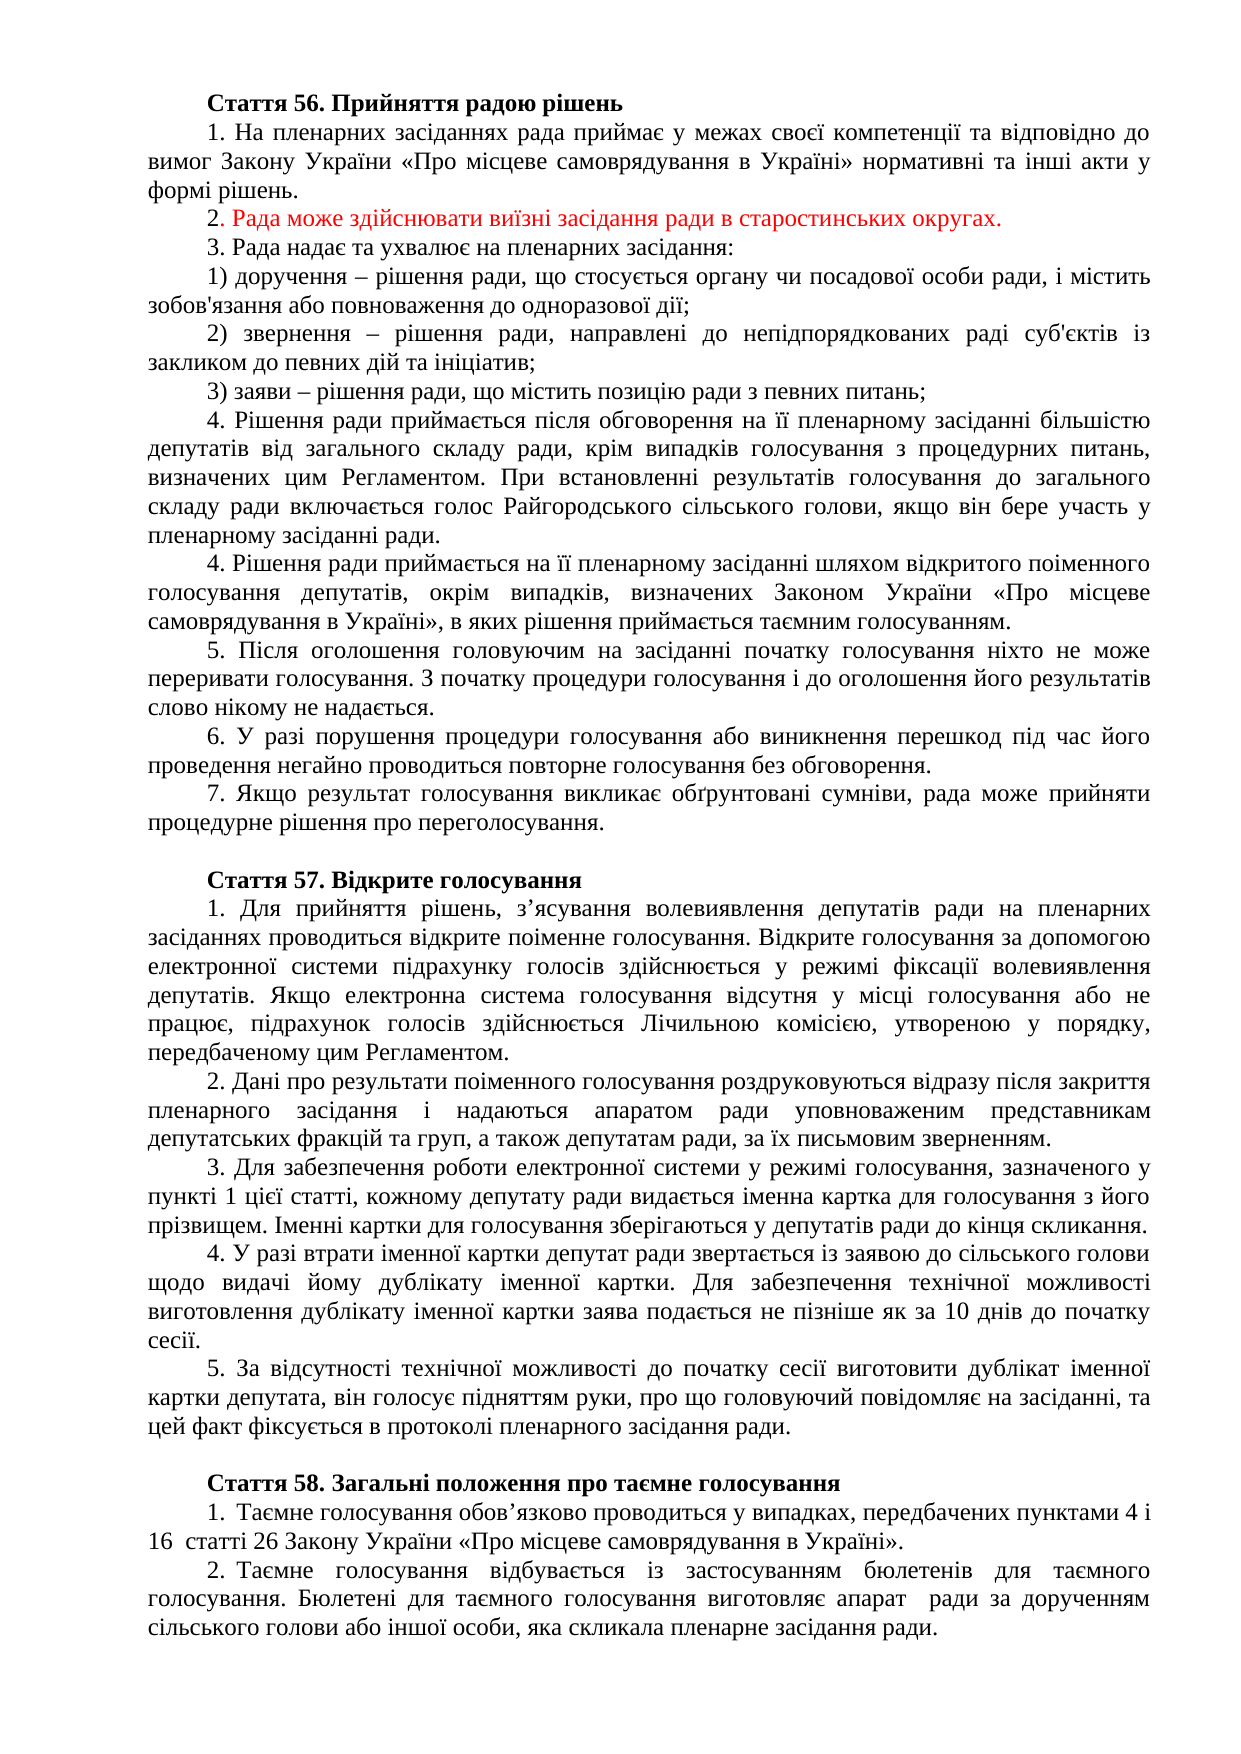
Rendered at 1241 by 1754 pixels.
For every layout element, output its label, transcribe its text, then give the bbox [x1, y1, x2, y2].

text Стаття 57. Відкрите голосування [148, 865, 1152, 893]
text 4. Рішення ради приймається на її пленарному засіданні шляхом відкритого поіменного голосування депутатів, окрім випадків, визначених Законом України «Про місцеве самоврядування в Україні», в яких рішення приймається таємним голосуванням. [148, 548, 1152, 635]
text 1) доручення – рішення ради, що стосується органу чи посадової особи ради, і містить зобов'язання або повноваження до одноразової дії; [148, 261, 1152, 318]
text Стаття 56. Прийняття радою рішень [148, 88, 1152, 117]
text 6. У разі порушення процедури голосування або виникнення перешкод під час його проведення негайно проводиться повторне голосування без обговорення. [148, 721, 1152, 778]
text 3) заяви – рішення ради, що містить позицію ради з певних питань; [148, 376, 1152, 405]
text 2) звернення – рішення ради, направлені до непідпорядкованих раді суб'єктів із закликом до певних дій та ініціатив; [148, 318, 1152, 376]
list Таємне голосування обов’язково проводиться у випадках, передбачених пунктами 4 і 16 статті 26 Закону України «Про місцеве самоврядування в Україні». [148, 1497, 1152, 1555]
text 4. У разі втрати іменної картки депутат ради звертається із заявою до сільського голови щодо видачі йому дублікату іменної картки. Для забезпечення технічної можливості виготовлення дублікату іменної картки заява подається не пізніше як за 10 днів до початку сесії. [148, 1238, 1152, 1353]
text 7. Якщо результат голосування викликає обґрунтовані сумніви, рада може прийняти процедурне рішення про переголосування. [148, 778, 1152, 836]
text Стаття 58. Загальні положення про таємне голосування [148, 1468, 1152, 1497]
text 5. За відсутності технічної можливості до початку сесії виготовити дублікат іменної картки депутата, він голосує підняттям руки, про що головуючий повідомляє на засіданні, та цей факт фіксується в протоколі пленарного засідання ради. [148, 1353, 1152, 1440]
text 5. Після оголошення головуючим на засіданні початку голосування ніхто не може переривати голосування. З початку процедури голосування і до оголошення його результатів слово нікому не надається. [148, 635, 1152, 721]
text 2. Дані про результати поіменного голосування роздруковуються відразу після закриття пленарного засідання і надаються апаратом ради уповноваженим представникам депутатських фракцій та груп, а також депутатам ради, за їх письмовим зверненням. [148, 1066, 1152, 1152]
list Таємне голосування відбувається із застосуванням бюлетенів для таємного голосування. Бюлетені для таємного голосування виготовляє апарат ради за дорученням сільського голови або іншої особи, яка скликала пленарне засідання ради. [148, 1555, 1152, 1641]
text 4. Рішення ради приймається після обговорення на її пленарному засіданні більшістю депутатів від загального складу ради, крім випадків голосування з процедурних питань, визначених цим Регламентом. При встановленні результатів голосування до загального складу ради включається голос Райгородського сільського голови, якщо він бере участь у пленарному засіданні ради. [148, 405, 1152, 548]
text 3. Рада надає та ухвалює на пленарних засідання: [148, 232, 1152, 261]
text 3. Для забезпечення роботи електронної системи у режимі голосування, зазначеного у пункті 1 цієї статті, кожному депутату ради видається іменна картка для голосування з його прізвищем. Іменні картки для голосування зберігаються у депутатів ради до кінця скликання. [148, 1152, 1152, 1238]
text 2. Рада може здійснювати виїзні засідання ради в старостинських округах. [148, 203, 1152, 232]
text 1. Для прийняття рішень, з’ясування волевиявлення депутатів ради на пленарних засіданнях проводиться відкрите поіменне голосування. Відкрите голосування за допомогою електронної системи підрахунку голосів здійснюється у режимі фіксації волевиявлення депутатів. Якщо електронна система голосування відсутня у місці голосування або не працює, підрахунок голосів здійснюється Лічильною комісією, утвореною у порядку, передбаченому цим Регламентом. [148, 893, 1152, 1066]
text 1. На пленарних засіданнях рада приймає у межах своєї компетенції та відповідно до вимог Закону України «Про місцеве самоврядування в Україні» нормативні та інші акти у формі рішень. [148, 117, 1152, 203]
